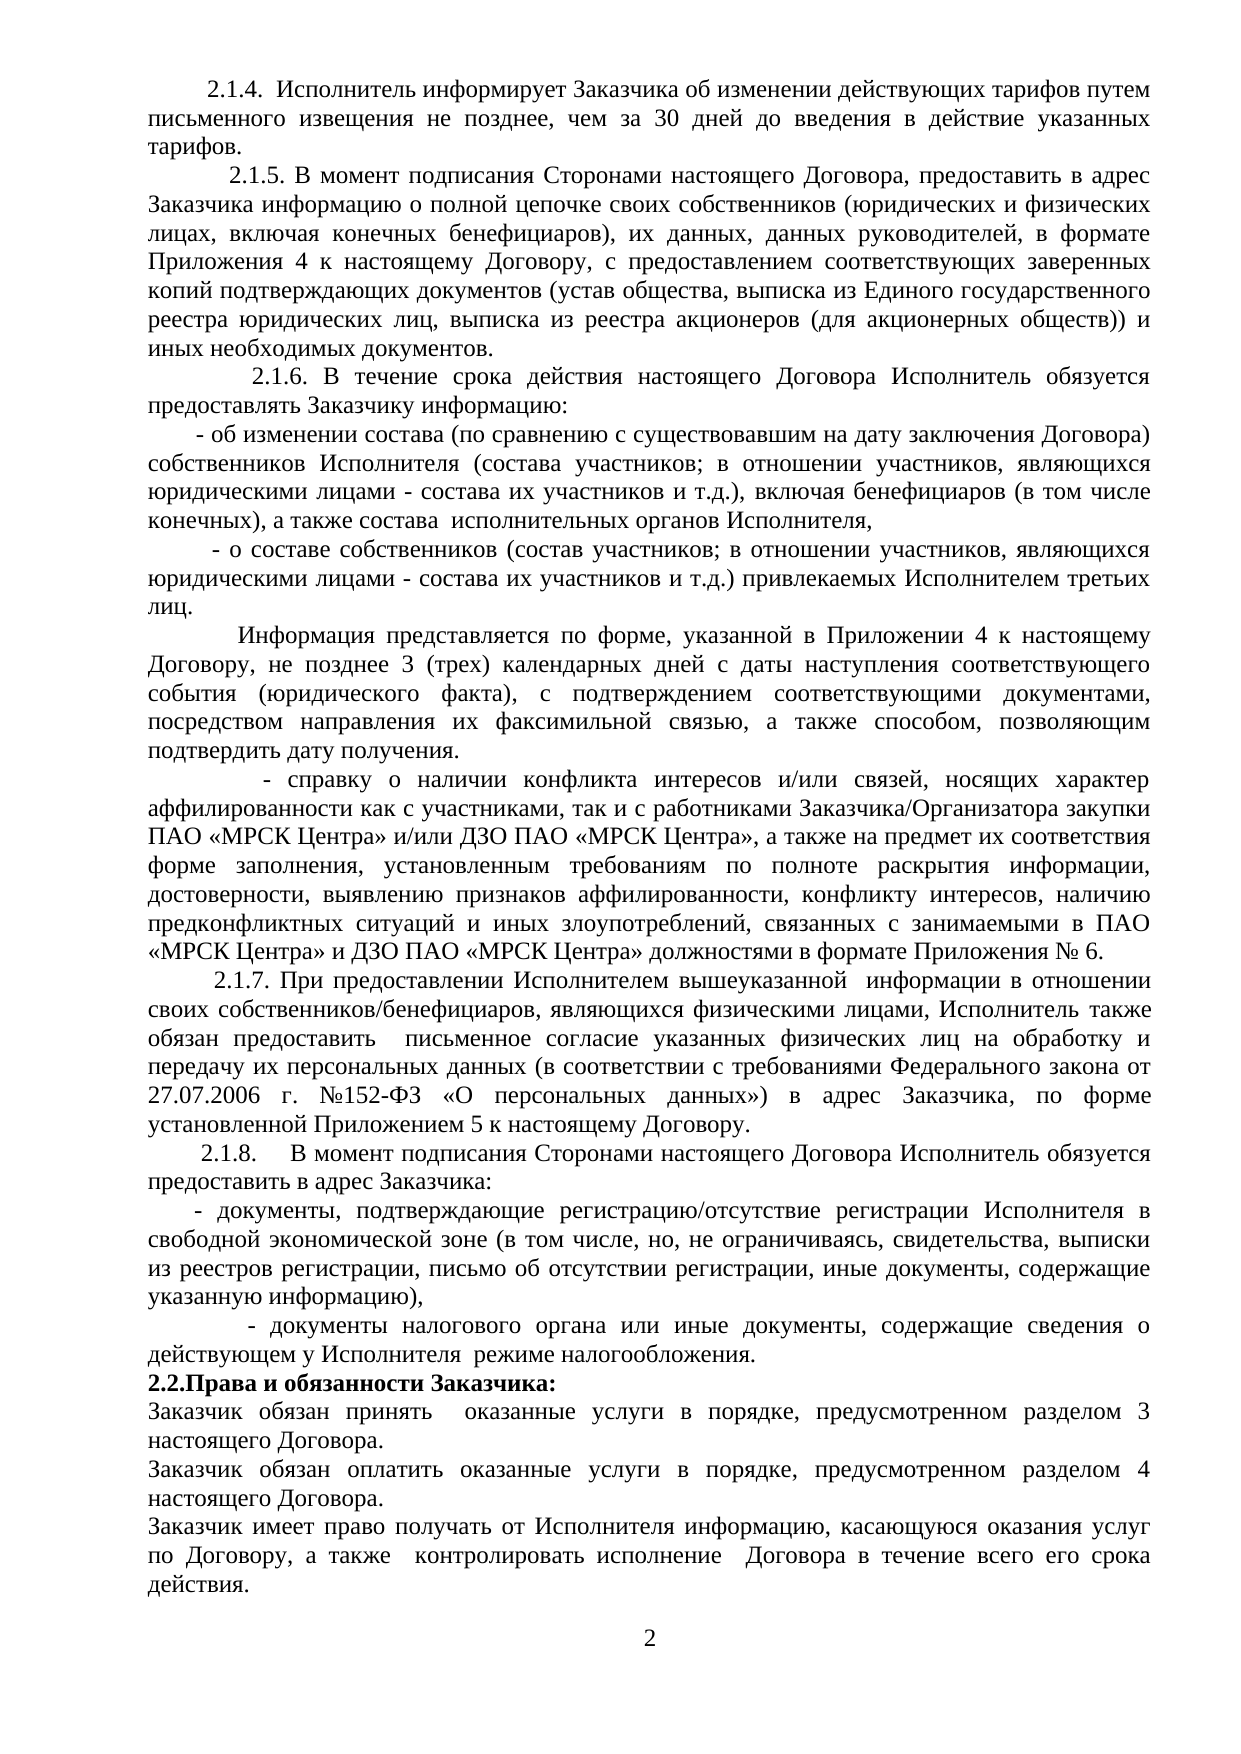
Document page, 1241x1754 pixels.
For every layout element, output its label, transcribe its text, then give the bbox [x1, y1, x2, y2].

text Заказчик обязан принять оказанные услуги в порядке, предусмотренном разделом 3 настоящего Договора. [148, 1396, 1152, 1454]
list 2.1.4. Исполнитель информирует Заказчика об изменении действующих тарифов путем письменного извещения не позднее, чем за 30 дней до введения в действие указанных тарифов. [148, 74, 1152, 160]
text Заказчик имеет право получать от Исполнителя информацию, касающуюся оказания услуг по Договору, а также контролировать исполнение Договора в течение всего его срока действия. [148, 1511, 1152, 1598]
text 2.1.5. В момент подписания Сторонами настоящего Договора, предоставить в адрес Заказчика информацию о полной цепочке своих собственников (юридических и физических лицах, включая конечных бенефициаров), их данных, данных руководителей, в формате Приложения 4 к настоящему Договору, с предоставлением соответствующих заверенных копий подтверждающих документов (устав общества, выписка из Единого государственного реестра юридических лиц, выписка из реестра акционеров (для акционерных обществ)) и иных необходимых документов. [148, 160, 1152, 361]
text 2.2.Права и обязанности Заказчика: [148, 1368, 1152, 1396]
text - об изменении состава (по сравнению с существовавшим на дату заключения Договора) собственников Исполнителя (состава участников; в отношении участников, являющихся юридическими лицами - состава их участников и т.д.), включая бенефициаров (в том числе конечных), а также состава исполнительных органов Исполнителя, [148, 419, 1152, 534]
text 2.1.6. В течение срока действия настоящего Договора Исполнитель обязуется предоставлять Заказчику информацию: [148, 361, 1152, 419]
text - о составе собственников (состав участников; в отношении участников, являющихся юридическими лицами - состава их участников и т.д.) привлекаемых Исполнителем третьих лиц. [148, 534, 1152, 620]
text - документы налогового органа или иные документы, содержащие сведения о действующем у Исполнителя режиме налогообложения. [148, 1310, 1152, 1368]
text Заказчик обязан оплатить оказанные услуги в порядке, предусмотренном разделом 4 настоящего Договора. [148, 1454, 1152, 1511]
text 2.1.7. При предоставлении Исполнителем вышеуказанной информации в отношении своих собственников/бенефициаров, являющихся физическими лицами, Исполнитель также обязан предоставить письменное согласие указанных физических лиц на обработку и передачу их персональных данных (в соответствии с требованиями Федерального закона от 27.07.2006 г. №152-ФЗ «О персональных данных») в адрес Заказчика, по форме установленной Приложением 5 к настоящему Договору. [148, 965, 1152, 1138]
text - документы, подтверждающие регистрацию/отсутствие регистрации Исполнителя в свободной экономической зоне (в том числе, но, не ограничиваясь, свидетельства, выписки из реестров регистрации, письмо об отсутствии регистрации, иные документы, содержащие указанную информацию), [148, 1195, 1152, 1310]
text - справку о наличии конфликта интересов и/или связей, носящих характер аффилированности как с участниками, так и с работниками Заказчика/Организатора закупки ПАО «МРСК Центра» и/или ДЗО ПАО «МРСК Центра», а также на предмет их соответствия форме заполнения, установленным требованиям по полноте раскрытия информации, достоверности, выявлению признаков аффилированности, конфликту интересов, наличию предконфликтных ситуаций и иных злоупотреблений, связанных с занимаемыми в ПАО «МРСК Центра» и ДЗО ПАО «МРСК Центра» должностями в формате Приложения № 6. [148, 764, 1152, 965]
text Информация представляется по форме, указанной в Приложении 4 к настоящему Договору, не позднее 3 (трех) календарных дней с даты наступления соответствующего события (юридического факта), с подтверждением соответствующими документами, посредством направления их факсимильной связью, а также способом, позволяющим подтвердить дату получения. [148, 620, 1152, 764]
text 2.1.8. В момент подписания Сторонами настоящего Договора Исполнитель обязуется предоставить в адрес Заказчика: [148, 1138, 1152, 1195]
